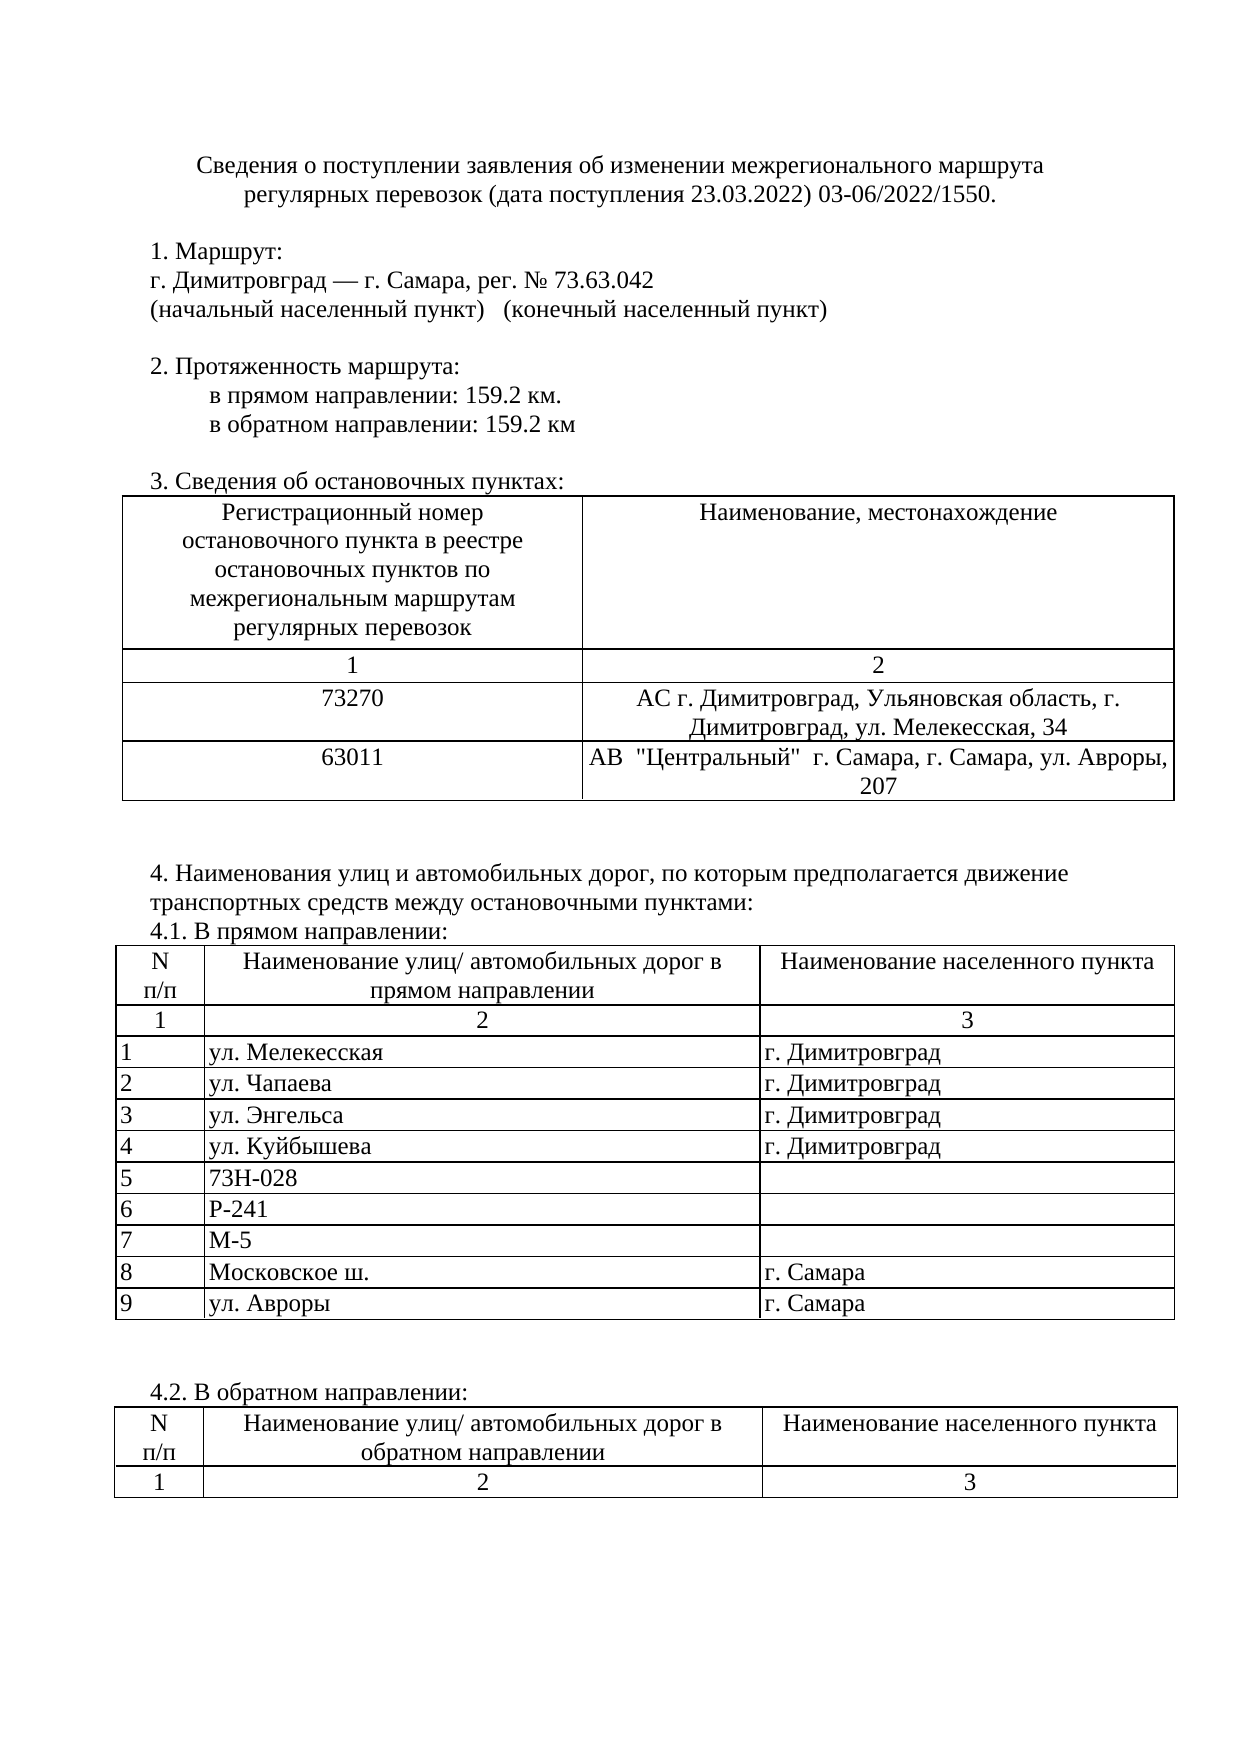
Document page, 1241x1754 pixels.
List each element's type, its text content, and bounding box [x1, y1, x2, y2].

table_cell 73Н-028 [205, 1163, 759, 1193]
text в прямом направлении: 159.2 км. [150, 380, 1090, 409]
table_header Наименование улиц/ автомобильных дорог в прямом направлении [205, 946, 759, 1004]
table_cell 1 [123, 650, 582, 681]
table_cell 5 [117, 1163, 204, 1193]
table_cell 6 [117, 1194, 204, 1224]
table_cell 63011 [123, 742, 582, 799]
table_cell ул. Чапаева [205, 1068, 759, 1098]
table_cell 2 [204, 1467, 762, 1497]
table_cell Московское ш. [205, 1257, 759, 1287]
text в обратном направлении: 159.2 км [150, 409, 1090, 437]
table_cell 3 [763, 1465, 1177, 1497]
text 4. Наименования улиц и автомобильных дорог, по которым предполагается движение транспортных средств между остановочными пунктами: [150, 858, 1090, 916]
table_cell 2 [205, 1006, 759, 1035]
table_cell 9 [117, 1289, 204, 1318]
text Сведения о поступлении заявления об изменении межрегионального маршрута регулярных перевозок (дата поступления 23.03.2022) 03-06/2022/1550. [150, 150, 1090, 207]
table_header Наименование населенного пункта [761, 946, 1174, 1004]
table_cell ул. Авроры [205, 1289, 759, 1318]
table_cell 1 [117, 1037, 204, 1067]
table_cell г. Димитровград [761, 1068, 1174, 1098]
table_cell ул. Энгельса [205, 1100, 759, 1130]
table_header Наименование улиц/ автомобильных дорог в обратном направлении [204, 1408, 762, 1465]
table_cell 2 [117, 1068, 204, 1098]
table_cell 8 [117, 1257, 204, 1287]
table_cell АВ "Центральный" г. Самара, г. Самара, ул. Авроры, 207 [583, 742, 1173, 799]
table_cell 3 [761, 1006, 1174, 1035]
table_cell 4 [117, 1131, 204, 1161]
table_cell [761, 1226, 1174, 1256]
table_cell 1 [115, 1466, 203, 1497]
table_cell 2 [583, 650, 1173, 681]
table_header Наименование, местонахождение [583, 497, 1173, 648]
table_header Регистрационный номер остановочного пункта в реестре остановочных пунктов по межрегиональным маршрутам регулярных перевозок [123, 497, 582, 648]
table_cell [761, 1194, 1174, 1224]
table_cell г. Димитровград [761, 1131, 1174, 1161]
table_header N п/п [115, 1408, 203, 1465]
table_cell АС г. Димитровград, Ульяновская область, г. Димитровград, ул. Мелекесская, 34 [583, 683, 1173, 740]
table_cell 3 [117, 1100, 204, 1130]
text 1. Маршрут: [150, 236, 1090, 265]
text 2. Протяженность маршрута: [150, 351, 1090, 380]
table_cell г. Самара [761, 1289, 1174, 1318]
table_cell 7 [117, 1226, 204, 1256]
text 3. Сведения об остановочных пунктах: [150, 466, 1090, 495]
text (начальный населенный пункт) (конечный населенный пункт) [150, 294, 1090, 322]
table_cell г. Димитровград [761, 1100, 1174, 1130]
text г. Димитровград — г. Самара, рег. № 73.63.042 [150, 265, 1090, 294]
table_cell 1 [117, 1006, 204, 1035]
table_cell ул. Куйбышева [205, 1131, 759, 1161]
table_header N п/п [117, 946, 204, 1004]
table_cell г. Димитровград [761, 1037, 1174, 1067]
text 4.1. В прямом направлении: [150, 916, 1090, 945]
table_cell ул. Мелекесская [205, 1037, 759, 1067]
table_cell 73270 [123, 683, 582, 740]
table_cell г. Самара [761, 1257, 1174, 1287]
table_cell Р-241 [205, 1194, 759, 1224]
table_header Наименование населенного пункта [763, 1408, 1177, 1465]
table_cell М-5 [205, 1226, 759, 1256]
table_cell [761, 1163, 1174, 1193]
text 4.2. В обратном направлении: [150, 1377, 1090, 1406]
